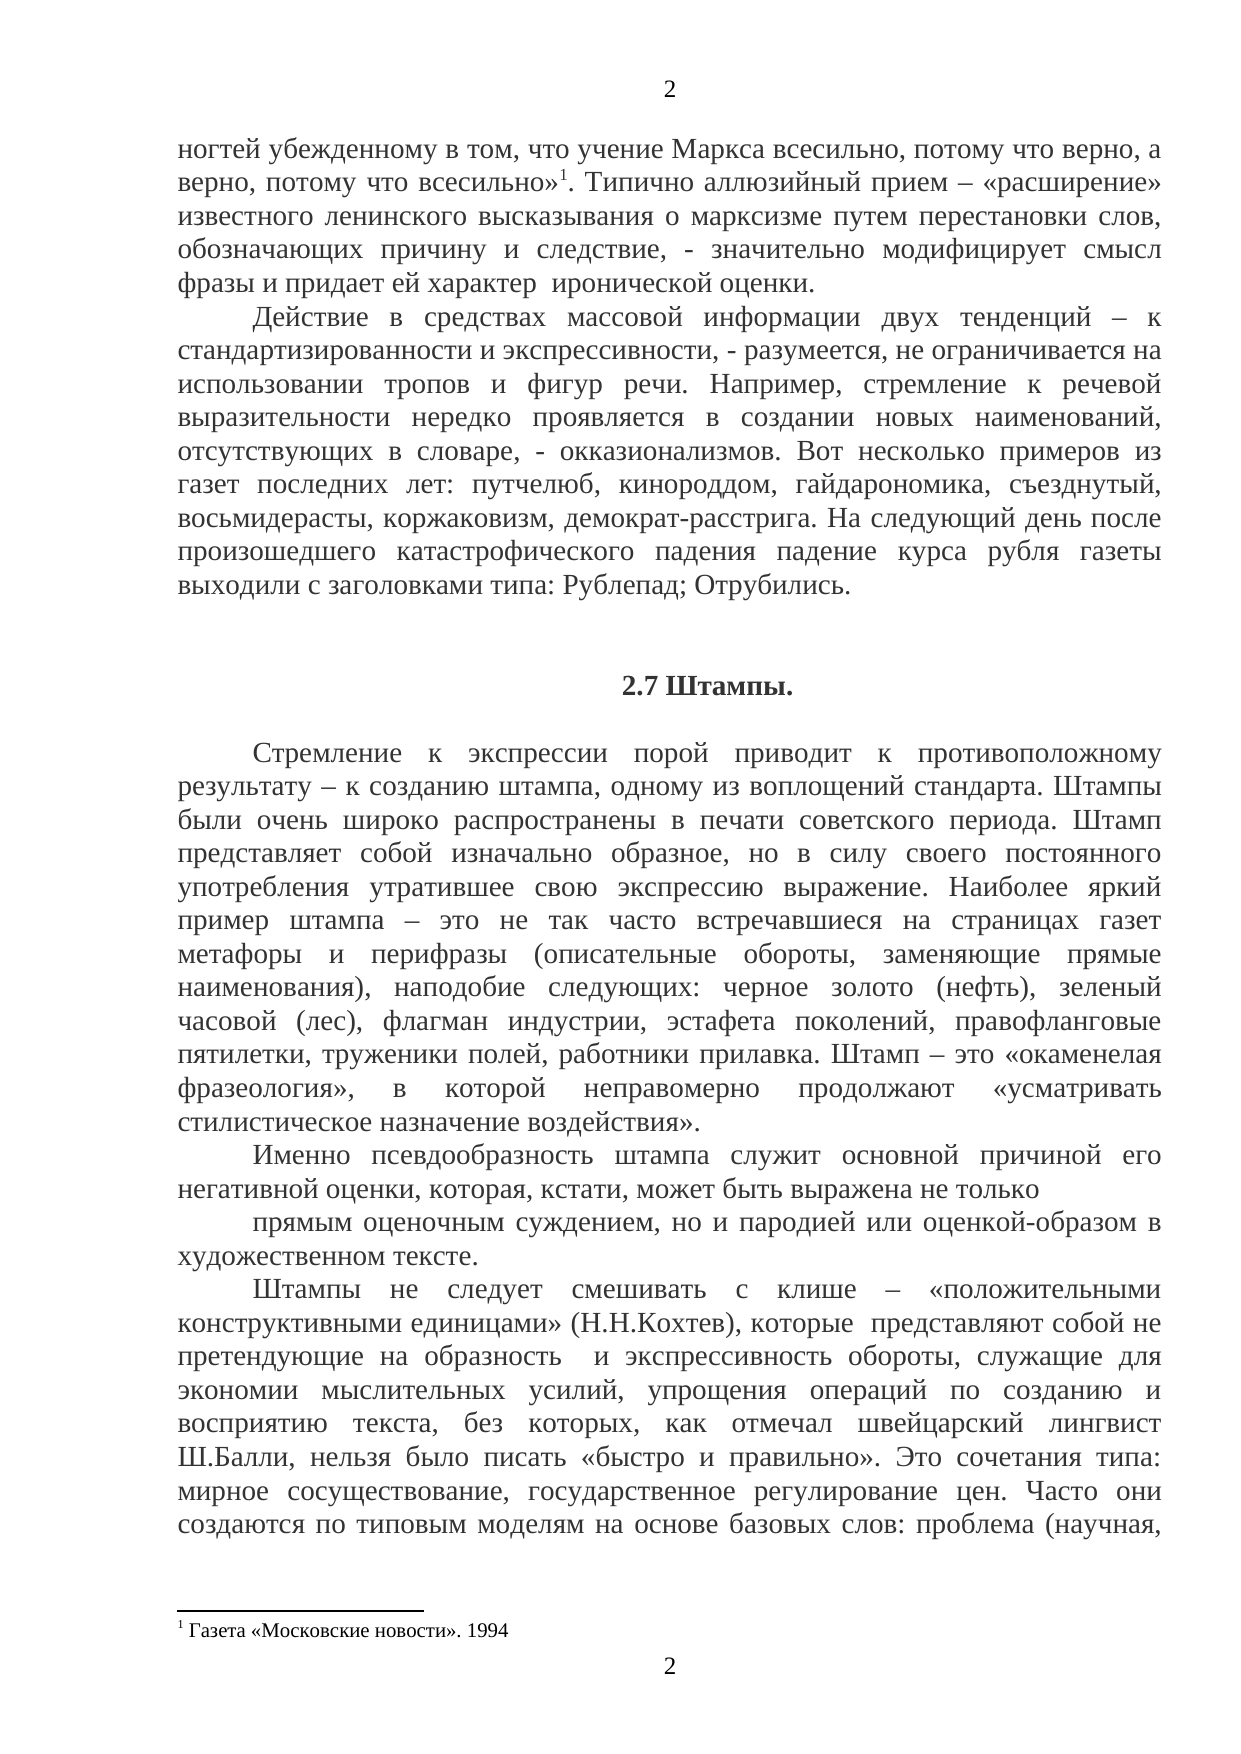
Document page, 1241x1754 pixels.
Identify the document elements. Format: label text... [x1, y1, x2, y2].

text Действие в средствах массовой информации двух тенденций – к стандартизированности и экспрессивности, - разумеется, не ограничивается на использовании тропов и фигур речи. Например, стремление к речевой выразительности нередко проявляется в создании новых наименований, отсутствующих в словаре, - окказионализмов. Вот несколько примеров из газет последних лет: путчелюб, кинороддом, гайдарономика, съезднутый, восьмидерасты, коржаковизм, демократ-расстрига. На следующий день после произошедшего катастрофического падения падение курса рубля газеты выходили с заголовками типа: Рублепад; Отрубились. [177, 299, 1162, 601]
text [177, 131, 1162, 299]
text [177, 1271, 1162, 1540]
text 2.7 Штампы. [177, 668, 1162, 701]
text Стремление к экспрессии порой приводит к противоположному результату – к созданию штампа, одному из воплощений стандарта. Штампы были очень широко распространены в печати советского периода. Штамп представляет собой изначально образное, но в силу своего постоянного употребления утратившее свою экспрессию выражение. Наиболее яркий пример штампа – это не так часто встречавшиеся на страницах газет метафоры и перифразы (описательные обороты, заменяющие прямые наименования), наподобие следующих: черное золото (нефть), зеленый часовой (лес), флагман индустрии, эстафета поколений, правофланговые пятилетки, труженики полей, работники прилавка. Штамп – это «окаменелая фразеология», в которой неправомерно продолжают «усматривать стилистическое назначение воздействия». [177, 735, 1162, 1137]
text Именно псевдообразность штампа служит основной причиной его негативной оценки, которая, кстати, может быть выражена не только [177, 1137, 1162, 1204]
text прямым оценочным суждением, но и пародией или оценкой-образом в художественном тексте. [177, 1204, 1162, 1271]
